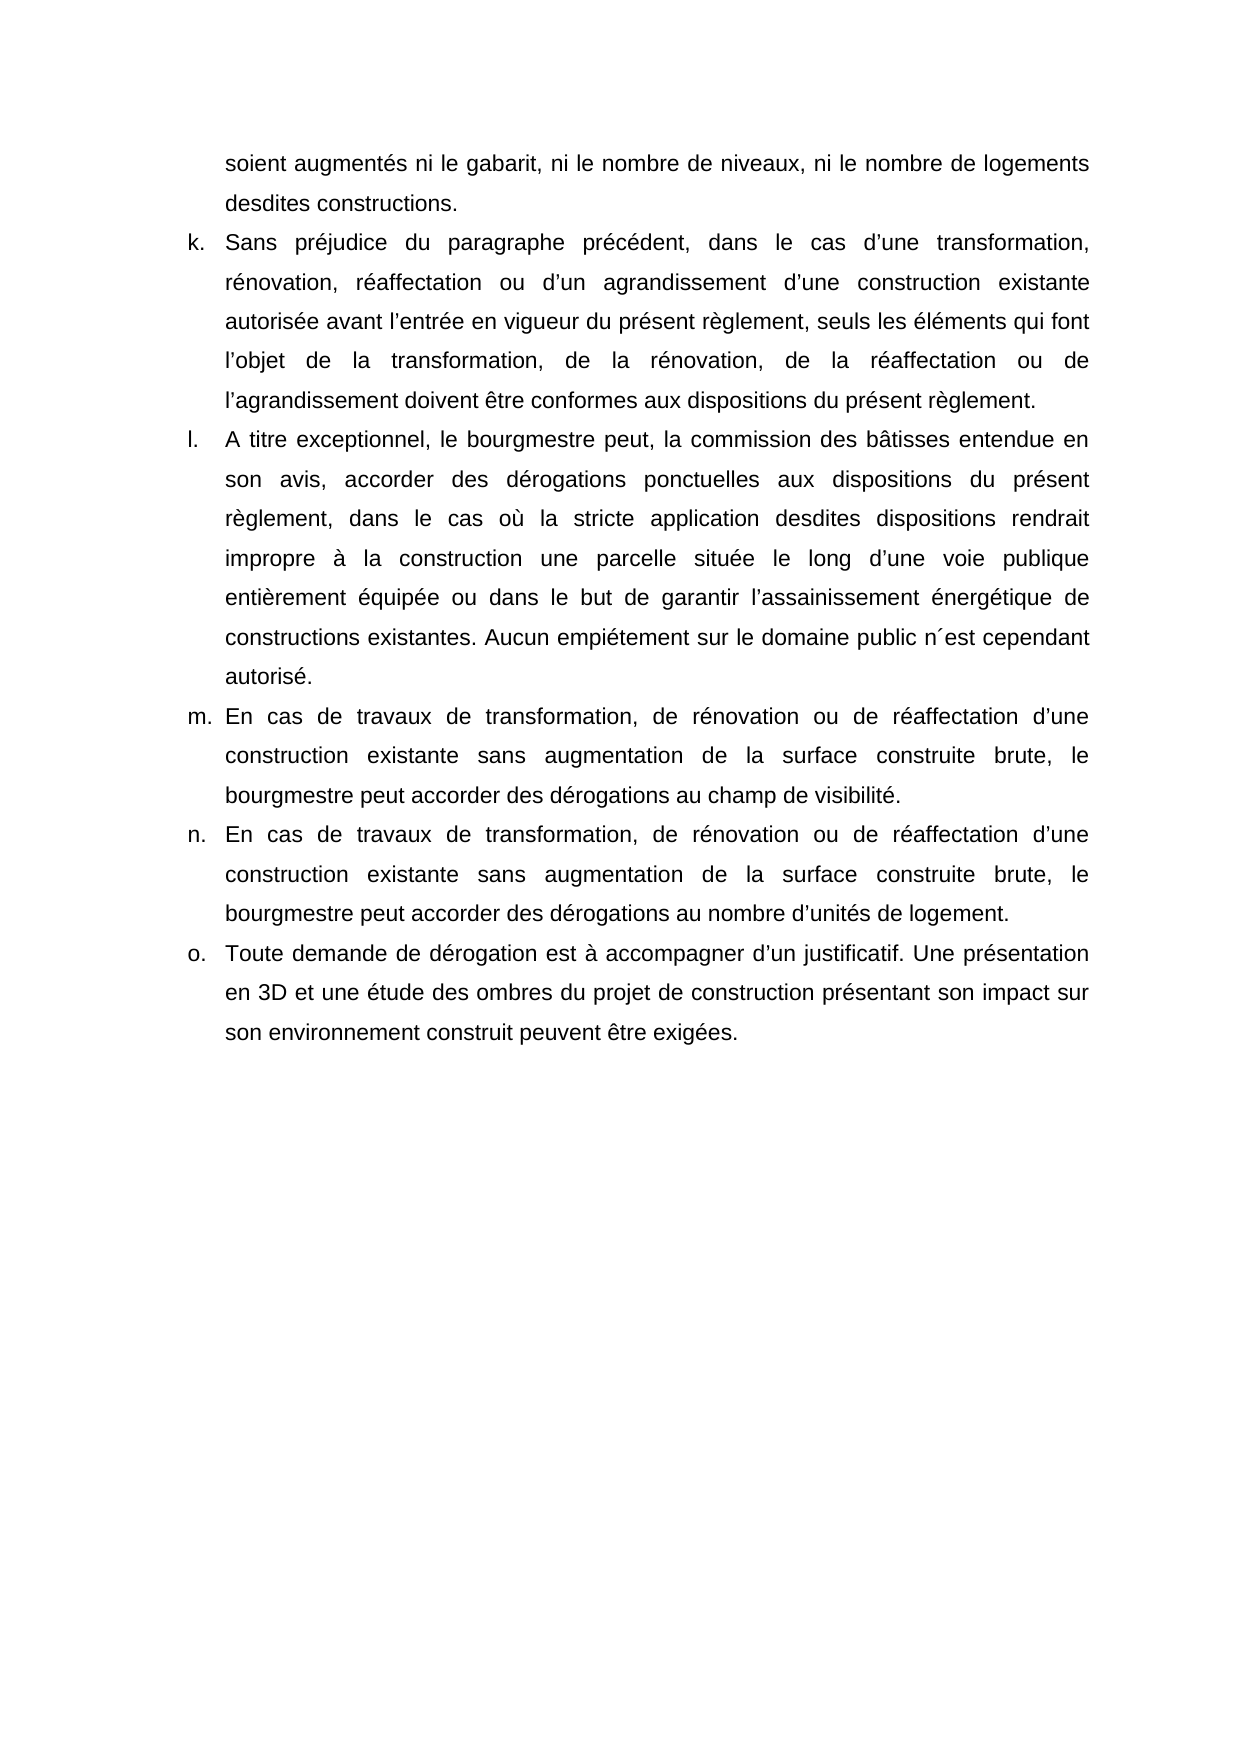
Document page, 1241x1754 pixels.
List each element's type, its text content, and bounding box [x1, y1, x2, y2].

list Toute demande de dérogation est à accompagner d’un justificatif. Une présentation en 3D et une étude des ombres du projet de construction présentant son impact sur son environnement construit peuvent être exigées. [187, 939, 1090, 1045]
list En cas de travaux de transformation, de rénovation ou de réaffectation d’une construction existante sans augmentation de la surface construite brute, le bourgmestre peut accorder des dérogations au champ de visibilité. [187, 703, 1090, 808]
list Sans préjudice du paragraphe précédent, dans le cas d’une transformation, rénovation, réaffectation ou d’un agrandissement d’une construction existante autorisée avant l’entrée en vigueur du présent règlement, seuls les éléments qui font l’objet de la transformation, de la rénovation, de la réaffectation ou de l’agrandissement doivent être conformes aux dispositions du présent règlement. [187, 229, 1090, 413]
list En cas de travaux de transformation, de rénovation ou de réaffectation d’une construction existante sans augmentation de la surface construite brute, le bourgmestre peut accorder des dérogations au nombre d’unités de logement. [187, 821, 1090, 926]
list A titre exceptionnel, le bourgmestre peut, la commission des bâtisses entendue en son avis, accorder des dérogations ponctuelles aux dispositions du présent règlement, dans le cas où la stricte application desdites dispositions rendrait impropre à la construction une parcelle située le long d’une voie publique entièrement équipée ou dans le but de garantir l’assainissement énergétique de constructions existantes. Aucun empiétement sur le domaine public n´est cependant autorisé. [187, 426, 1090, 689]
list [187, 150, 1090, 216]
